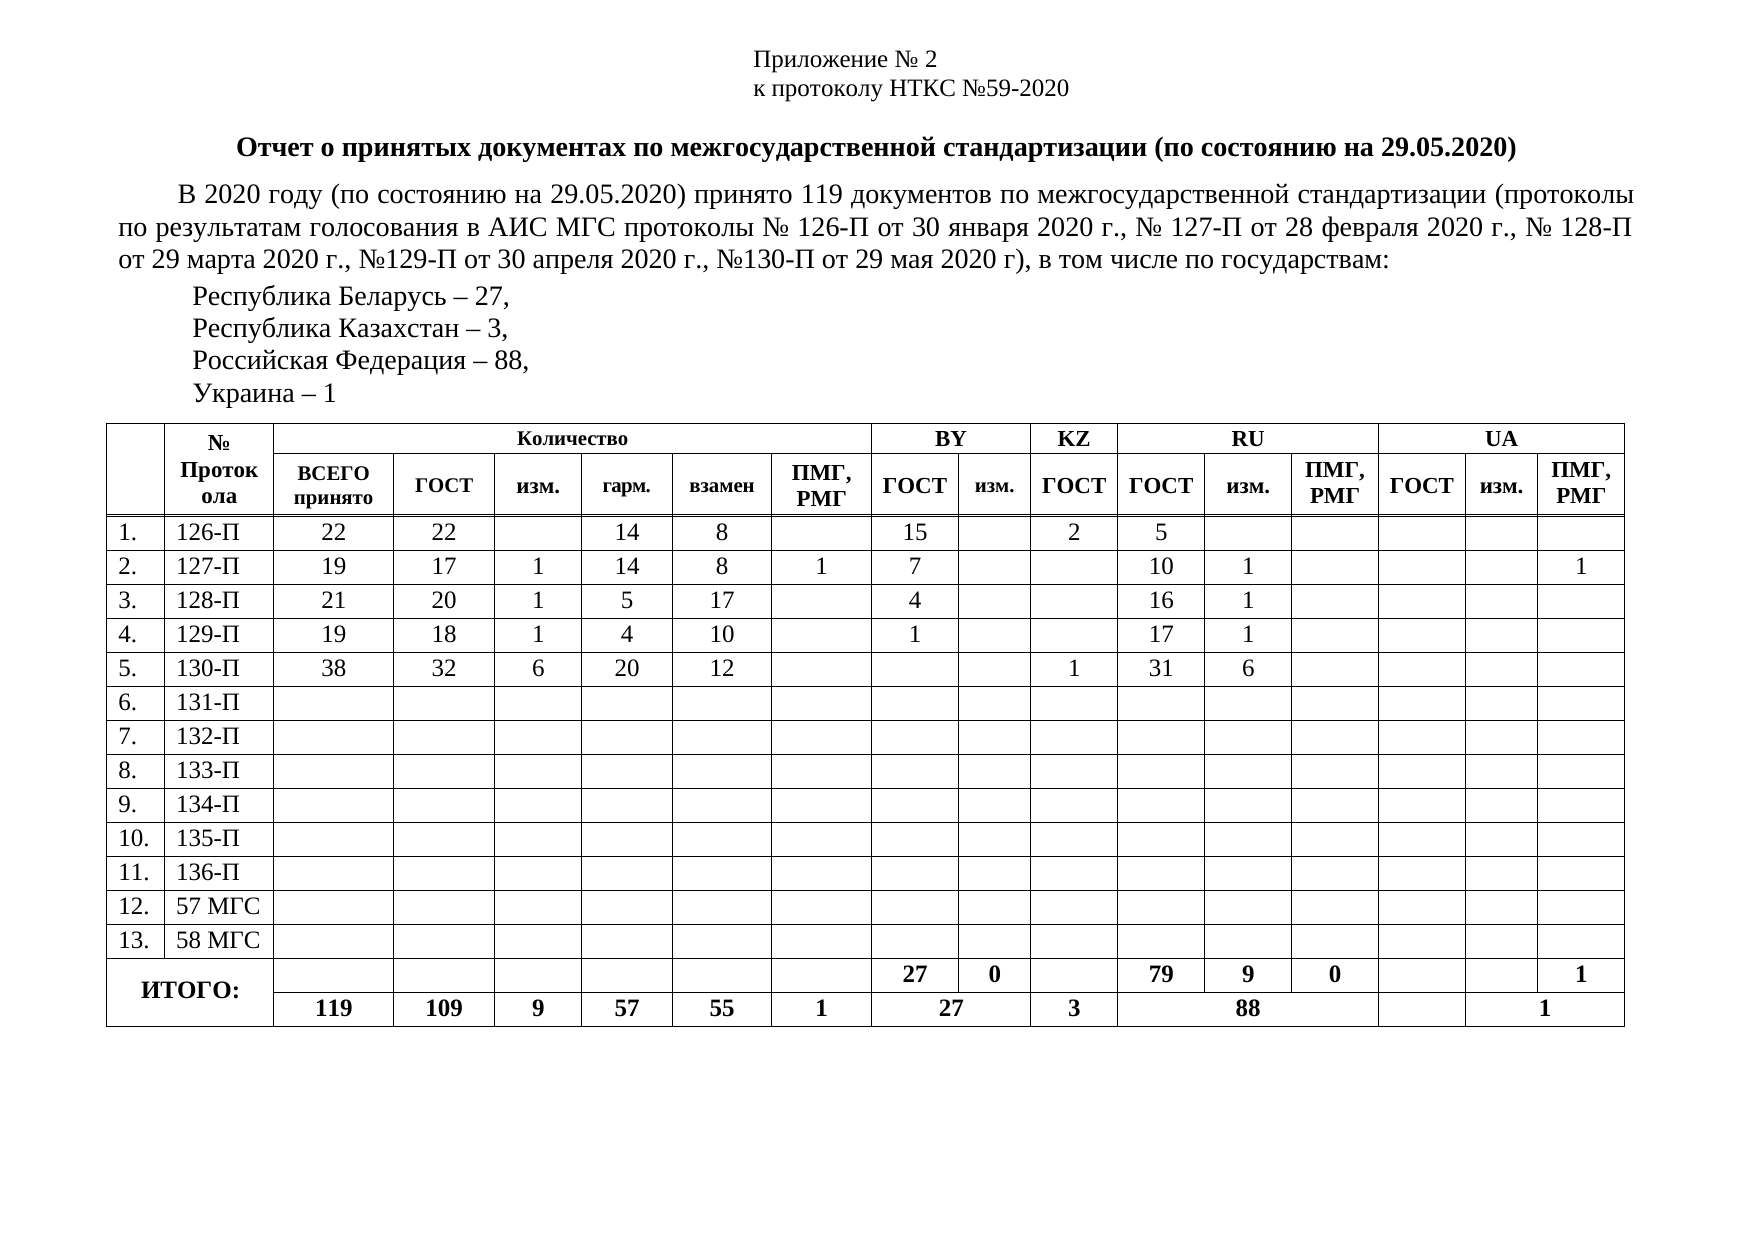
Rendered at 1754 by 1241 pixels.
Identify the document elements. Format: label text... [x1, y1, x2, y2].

table_cell 1 [495, 551, 581, 584]
table_cell [394, 823, 494, 856]
table_cell изм. [495, 454, 581, 514]
table_cell 8 [673, 551, 771, 584]
table_cell [673, 925, 771, 958]
table_cell [959, 551, 1030, 584]
table_cell [1466, 585, 1537, 618]
table_cell [959, 755, 1030, 788]
table_cell [1466, 517, 1537, 550]
table_cell 136-П [165, 857, 273, 890]
table_cell 17 [394, 551, 494, 584]
table_cell [1538, 687, 1624, 720]
table_cell [673, 823, 771, 856]
table_cell [1538, 653, 1624, 686]
table_cell [1031, 823, 1117, 856]
table_cell 5 [582, 585, 672, 618]
table_cell [1031, 755, 1117, 788]
table_cell [1538, 789, 1624, 822]
table_cell [107, 619, 164, 652]
table_cell [274, 789, 393, 822]
table_cell [872, 653, 958, 686]
table_header KZ [1031, 424, 1117, 453]
table_cell [1292, 925, 1378, 958]
table_cell [1031, 619, 1117, 652]
table_cell [872, 925, 958, 958]
table_cell [495, 823, 581, 856]
table_cell 7 [872, 551, 958, 584]
table_cell [582, 721, 672, 754]
table_cell 8 [673, 517, 771, 550]
table_cell [772, 789, 871, 822]
table_cell [872, 687, 958, 720]
table_cell [772, 925, 871, 958]
table_cell [1031, 721, 1117, 754]
table_header Количество [274, 424, 871, 453]
table_cell 20 [582, 653, 672, 686]
table_cell 1 [1205, 585, 1291, 618]
table_cell 2 [1031, 517, 1117, 550]
table_cell 9 [495, 993, 581, 1026]
table_cell ВСЕГО принято [274, 454, 393, 514]
table_cell [772, 857, 871, 890]
table_cell [872, 721, 958, 754]
table_cell 57 [582, 993, 672, 1026]
table_cell [959, 789, 1030, 822]
table_cell [582, 755, 672, 788]
table_cell [1031, 585, 1117, 618]
table_cell [495, 789, 581, 822]
table_cell [1466, 619, 1537, 652]
table_cell [1292, 585, 1378, 618]
table_cell [1031, 857, 1117, 890]
text Российская Федерация – 88, [118, 343, 1636, 376]
table_cell [1292, 857, 1378, 890]
table_cell [107, 585, 164, 618]
table_cell [772, 517, 871, 550]
table_cell [872, 789, 958, 822]
table_cell [1379, 585, 1465, 618]
table_cell 119 [274, 993, 393, 1026]
table_cell 14 [582, 517, 672, 550]
table_cell ГОСТ [394, 454, 494, 514]
table_cell [1292, 755, 1378, 788]
table_cell [274, 755, 393, 788]
table_cell [107, 653, 164, 686]
table_header RU [1118, 424, 1378, 453]
table_cell [772, 619, 871, 652]
text Республика Казахстан – 3, [118, 311, 1636, 343]
table_cell [959, 653, 1030, 686]
table_cell [1031, 925, 1117, 958]
table_cell [1292, 619, 1378, 652]
table_cell [1031, 789, 1117, 822]
table_cell [1379, 755, 1465, 788]
table_cell [1118, 891, 1204, 924]
table_cell [1538, 517, 1624, 550]
table_cell ПМГ, РМГ [1292, 454, 1378, 514]
table_cell [274, 925, 393, 958]
table_cell [1118, 755, 1204, 788]
table_cell [394, 687, 494, 720]
table_cell 27 [872, 993, 1030, 1026]
table_cell [1379, 891, 1465, 924]
table_cell 19 [274, 551, 393, 584]
table_cell [1379, 993, 1465, 1026]
table_cell [107, 891, 164, 924]
table_cell [495, 857, 581, 890]
table_cell [394, 755, 494, 788]
table_cell [274, 959, 393, 992]
table_cell 1 [772, 993, 871, 1026]
table_cell [1205, 925, 1291, 958]
table_cell [107, 721, 164, 754]
table_cell [1118, 687, 1204, 720]
table_cell ИТОГО: [107, 959, 273, 1026]
table_cell [1292, 687, 1378, 720]
table_cell [1205, 721, 1291, 754]
table_cell изм. [1466, 454, 1537, 514]
table_cell [1466, 687, 1537, 720]
table_cell [274, 823, 393, 856]
table_cell [1538, 823, 1624, 856]
table_cell 6 [1205, 653, 1291, 686]
table_cell [673, 721, 771, 754]
table_cell 79 [1118, 959, 1204, 992]
table_cell 58 МГС [165, 925, 273, 958]
table_cell ГОСТ [1118, 454, 1204, 514]
table_cell 5 [1118, 517, 1204, 550]
table_cell взамен [673, 454, 771, 514]
table_cell [1466, 653, 1537, 686]
table_cell [394, 789, 494, 822]
table_cell 1 [772, 551, 871, 584]
table_cell 31 [1118, 653, 1204, 686]
table_cell 0 [959, 959, 1030, 992]
table_cell [1205, 891, 1291, 924]
table_cell [772, 721, 871, 754]
table_cell изм. [1205, 454, 1291, 514]
table_cell 19 [274, 619, 393, 652]
text Украина – 1 [118, 376, 1636, 408]
table_cell [959, 687, 1030, 720]
table_cell [107, 687, 164, 720]
table_cell 133-П [165, 755, 273, 788]
table_cell 1 [495, 585, 581, 618]
table_cell [495, 959, 581, 992]
table_cell 88 [1118, 993, 1378, 1026]
table_header [107, 424, 164, 514]
table_cell 1 [1205, 551, 1291, 584]
table_cell 15 [872, 517, 958, 550]
table_cell [1118, 925, 1204, 958]
table_cell 17 [1118, 619, 1204, 652]
table_cell [959, 517, 1030, 550]
table_cell [582, 823, 672, 856]
text Отчет о принятых документах по межгосударственной стандартизации (по состоянию на 29.05.2020) [118, 131, 1636, 163]
table_cell [107, 755, 164, 788]
table_cell 1 [1466, 993, 1624, 1026]
table_cell [107, 789, 164, 822]
table_cell гарм. [582, 454, 672, 514]
table_cell [495, 925, 581, 958]
table_cell [1031, 687, 1117, 720]
table_cell [959, 925, 1030, 958]
table_cell 128-П [165, 585, 273, 618]
table_cell [1031, 959, 1117, 992]
table_cell [1379, 721, 1465, 754]
table_cell [1205, 755, 1291, 788]
table_cell [107, 517, 164, 550]
table_cell [1379, 789, 1465, 822]
table_cell [772, 755, 871, 788]
table_cell 134-П [165, 789, 273, 822]
table_cell 1 [1538, 551, 1624, 584]
table_cell [1466, 721, 1537, 754]
table_cell 1 [1205, 619, 1291, 652]
table_cell 22 [394, 517, 494, 550]
table_cell [495, 687, 581, 720]
table_cell 135-П [165, 823, 273, 856]
table_header № Протокола [165, 424, 273, 514]
table_cell [1118, 857, 1204, 890]
table_cell 9 [1205, 959, 1291, 992]
table_cell [495, 755, 581, 788]
table_cell ПМГ, РМГ [772, 454, 871, 514]
table_cell [872, 823, 958, 856]
table_cell [1538, 891, 1624, 924]
table_cell [1466, 857, 1537, 890]
table_cell [673, 755, 771, 788]
table_cell [394, 857, 494, 890]
table_cell [1466, 551, 1537, 584]
table_cell [959, 857, 1030, 890]
table_cell 10 [1118, 551, 1204, 584]
table_cell [495, 517, 581, 550]
table_cell [274, 857, 393, 890]
table_cell 0 [1292, 959, 1378, 992]
table_cell [673, 959, 771, 992]
table_cell [1292, 721, 1378, 754]
table_cell [1292, 517, 1378, 550]
table_cell 1 [495, 619, 581, 652]
table_cell 1 [1031, 653, 1117, 686]
table_cell [872, 857, 958, 890]
table_cell [1538, 721, 1624, 754]
table_cell [1205, 687, 1291, 720]
table_cell 21 [274, 585, 393, 618]
table_cell [772, 959, 871, 992]
table_cell [1466, 823, 1537, 856]
table_cell [1538, 619, 1624, 652]
table_cell [1379, 653, 1465, 686]
table_cell [495, 721, 581, 754]
table_cell 27 [872, 959, 958, 992]
table_cell [1205, 517, 1291, 550]
table_cell [1292, 551, 1378, 584]
table_cell [107, 551, 164, 584]
table_cell 4 [872, 585, 958, 618]
table_cell 20 [394, 585, 494, 618]
table_cell [582, 925, 672, 958]
table_cell ГОСТ [1031, 454, 1117, 514]
table_cell [1379, 687, 1465, 720]
table_cell ГОСТ [1379, 454, 1465, 514]
table_cell 10 [673, 619, 771, 652]
table_cell [1205, 789, 1291, 822]
table_cell [107, 823, 164, 856]
table_cell 16 [1118, 585, 1204, 618]
table_cell [1379, 823, 1465, 856]
table_cell [959, 891, 1030, 924]
table_header BY [872, 424, 1030, 453]
table_cell 22 [274, 517, 393, 550]
table_cell 32 [394, 653, 494, 686]
table_cell [872, 891, 958, 924]
table_cell [1466, 789, 1537, 822]
table_cell 109 [394, 993, 494, 1026]
table_cell [1118, 789, 1204, 822]
table_cell ПМГ, РМГ [1538, 454, 1624, 514]
table_cell 57 МГС [165, 891, 273, 924]
table_cell [772, 585, 871, 618]
table_cell [1538, 585, 1624, 618]
table_cell 12 [673, 653, 771, 686]
table_cell [274, 687, 393, 720]
table_cell 55 [673, 993, 771, 1026]
table_cell [673, 789, 771, 822]
table_cell [1538, 857, 1624, 890]
table_cell [1205, 857, 1291, 890]
table_cell [394, 959, 494, 992]
table_cell [582, 857, 672, 890]
table_cell [394, 721, 494, 754]
table_cell [582, 789, 672, 822]
table_cell 1 [872, 619, 958, 652]
table_cell [959, 585, 1030, 618]
table_cell [1379, 619, 1465, 652]
table_cell [1292, 823, 1378, 856]
table_cell [1466, 891, 1537, 924]
table_cell 38 [274, 653, 393, 686]
table_cell [1292, 653, 1378, 686]
table_cell 126-П [165, 517, 273, 550]
table_cell [673, 687, 771, 720]
table_cell [1031, 891, 1117, 924]
text Республика Беларусь – 27, [118, 279, 1636, 311]
table_cell [495, 891, 581, 924]
table_cell [772, 687, 871, 720]
table_cell [1466, 959, 1537, 992]
table_cell [107, 925, 164, 958]
table_cell [582, 687, 672, 720]
table_cell 131-П [165, 687, 273, 720]
table_cell [1118, 721, 1204, 754]
table_cell [274, 891, 393, 924]
table_cell 17 [673, 585, 771, 618]
table_cell [959, 721, 1030, 754]
table_cell [1118, 823, 1204, 856]
table_header UA [1379, 424, 1624, 453]
table_cell 3 [1031, 993, 1117, 1026]
table_cell [1031, 551, 1117, 584]
table_cell 6 [495, 653, 581, 686]
table_cell [772, 823, 871, 856]
table_cell [1379, 925, 1465, 958]
table_cell [1379, 857, 1465, 890]
table_cell [394, 925, 494, 958]
table_cell [772, 891, 871, 924]
table_cell [394, 891, 494, 924]
table_cell [1466, 755, 1537, 788]
table_cell [1379, 959, 1465, 992]
table_cell [107, 857, 164, 890]
table_cell [872, 755, 958, 788]
table_cell 130-П [165, 653, 273, 686]
table_cell [959, 823, 1030, 856]
table_cell 129-П [165, 619, 273, 652]
table_cell [1379, 551, 1465, 584]
table_cell 132-П [165, 721, 273, 754]
table_cell [1466, 925, 1537, 958]
table_cell 14 [582, 551, 672, 584]
table_cell [274, 721, 393, 754]
table_cell [1292, 891, 1378, 924]
table_cell 18 [394, 619, 494, 652]
table_cell [959, 619, 1030, 652]
table_cell [1379, 517, 1465, 550]
table_cell [1205, 823, 1291, 856]
table_cell 127-П [165, 551, 273, 584]
table_cell 1 [1538, 959, 1624, 992]
table_cell [582, 891, 672, 924]
table_cell изм. [959, 454, 1030, 514]
table_cell [772, 653, 871, 686]
table_cell [673, 891, 771, 924]
table_cell [673, 857, 771, 890]
table_cell [1292, 789, 1378, 822]
table_cell ГОСТ [872, 454, 958, 514]
table_cell [1538, 925, 1624, 958]
table_cell 4 [582, 619, 672, 652]
text В 2020 году (по состоянию на 29.05.2020) принято 119 документов по межгосударственной стандартизации (протоколы по результатам голосования в АИС МГС протоколы № 126-П от 30 января 2020 г., № 127-П от 28 февраля 2020 г., № 128-П от 29 марта 2020 г., №129-П от 30 апреля 2020 г., №130-П от 29 мая 2020 г), в том числе по государствам: [118, 177, 1636, 274]
table_cell [582, 959, 672, 992]
table_cell [1538, 755, 1624, 788]
